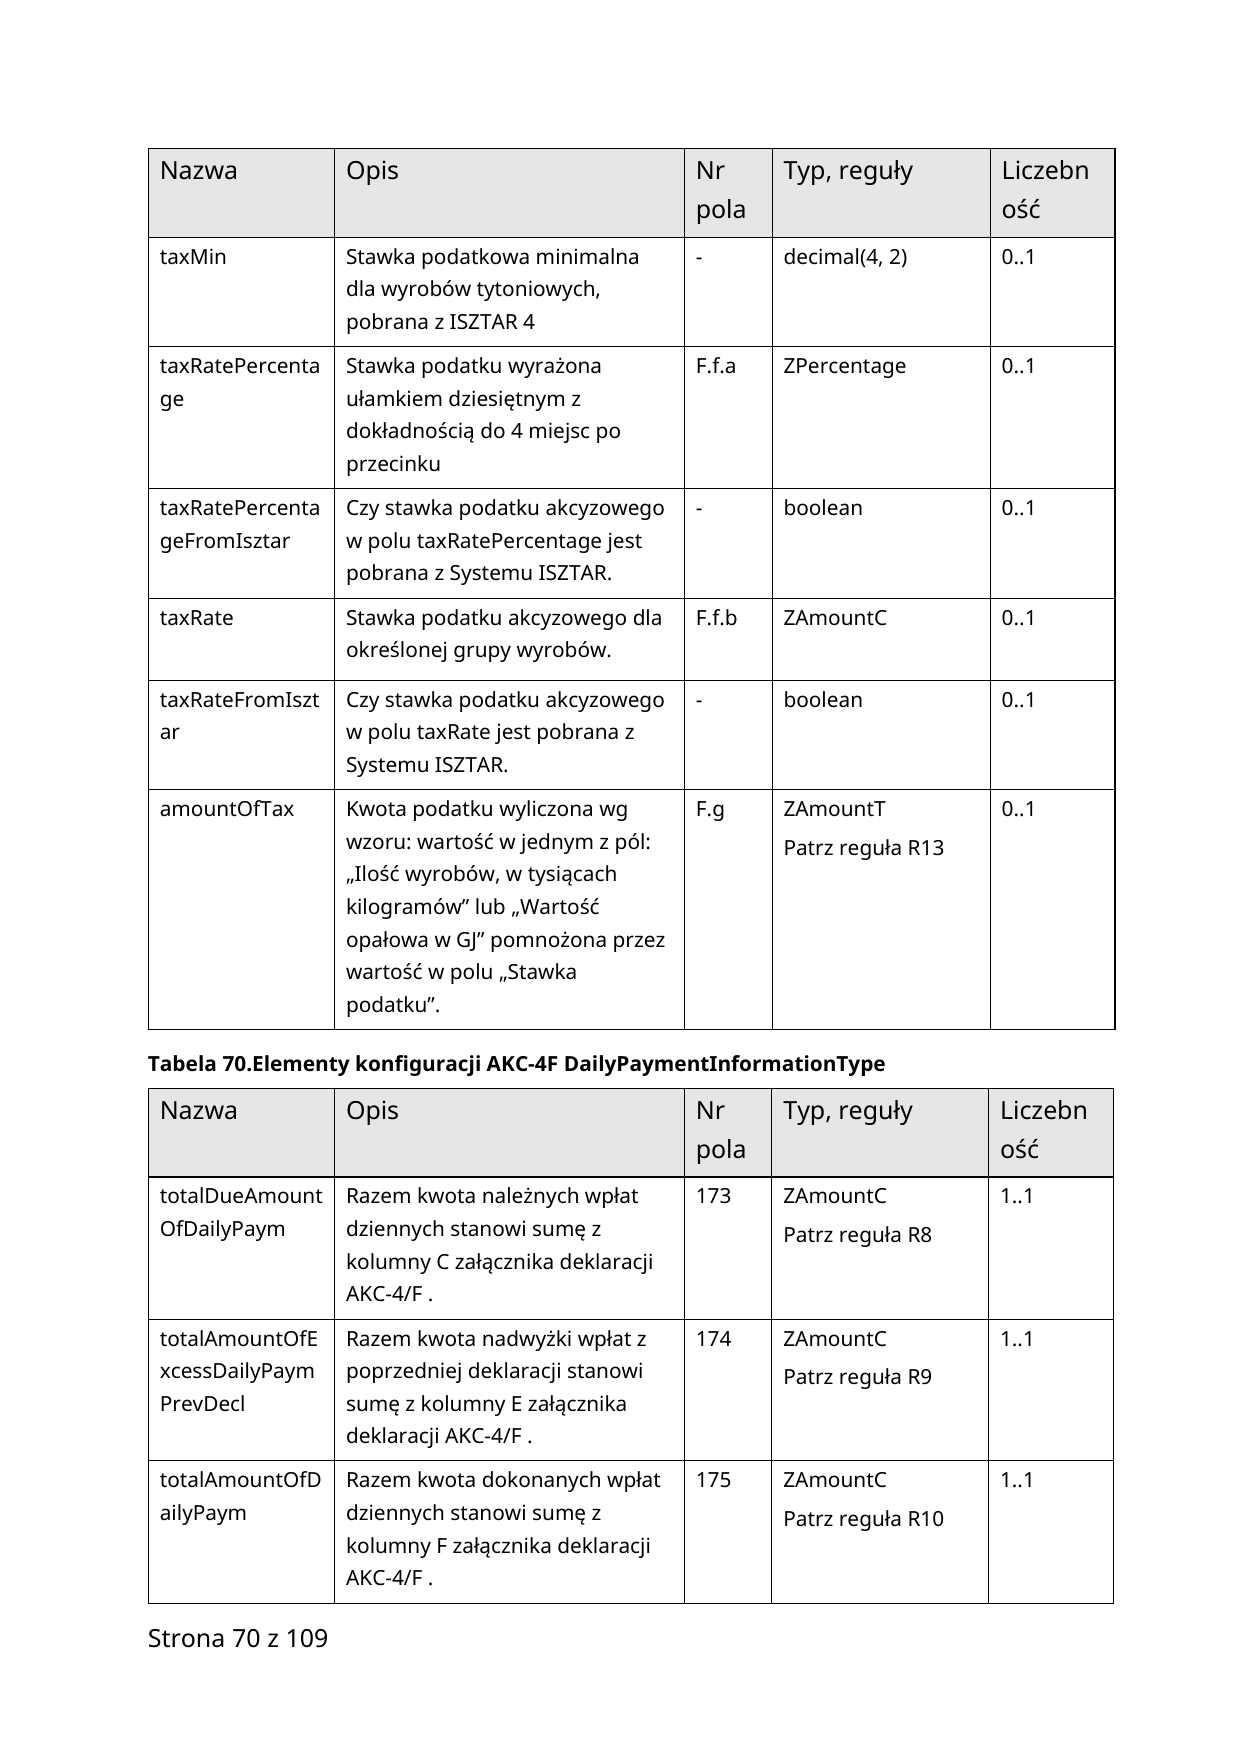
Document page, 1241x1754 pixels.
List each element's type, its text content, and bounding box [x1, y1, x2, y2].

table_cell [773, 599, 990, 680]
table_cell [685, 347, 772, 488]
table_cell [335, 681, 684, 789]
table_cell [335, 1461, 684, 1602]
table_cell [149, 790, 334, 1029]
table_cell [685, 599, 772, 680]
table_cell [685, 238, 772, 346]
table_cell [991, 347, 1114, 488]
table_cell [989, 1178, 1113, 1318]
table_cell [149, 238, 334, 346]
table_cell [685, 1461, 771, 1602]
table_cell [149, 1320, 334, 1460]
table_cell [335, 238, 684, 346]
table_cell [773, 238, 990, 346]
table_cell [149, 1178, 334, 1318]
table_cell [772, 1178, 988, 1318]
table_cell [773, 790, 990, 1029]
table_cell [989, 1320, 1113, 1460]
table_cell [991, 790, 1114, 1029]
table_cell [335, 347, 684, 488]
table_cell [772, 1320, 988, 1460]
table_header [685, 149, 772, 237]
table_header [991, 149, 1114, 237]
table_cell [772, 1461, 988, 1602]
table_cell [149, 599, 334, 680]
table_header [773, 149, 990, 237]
text Tabela 70.Elementy konfiguracji AKC-4F DailyPaymentInformationType [148, 1049, 1092, 1077]
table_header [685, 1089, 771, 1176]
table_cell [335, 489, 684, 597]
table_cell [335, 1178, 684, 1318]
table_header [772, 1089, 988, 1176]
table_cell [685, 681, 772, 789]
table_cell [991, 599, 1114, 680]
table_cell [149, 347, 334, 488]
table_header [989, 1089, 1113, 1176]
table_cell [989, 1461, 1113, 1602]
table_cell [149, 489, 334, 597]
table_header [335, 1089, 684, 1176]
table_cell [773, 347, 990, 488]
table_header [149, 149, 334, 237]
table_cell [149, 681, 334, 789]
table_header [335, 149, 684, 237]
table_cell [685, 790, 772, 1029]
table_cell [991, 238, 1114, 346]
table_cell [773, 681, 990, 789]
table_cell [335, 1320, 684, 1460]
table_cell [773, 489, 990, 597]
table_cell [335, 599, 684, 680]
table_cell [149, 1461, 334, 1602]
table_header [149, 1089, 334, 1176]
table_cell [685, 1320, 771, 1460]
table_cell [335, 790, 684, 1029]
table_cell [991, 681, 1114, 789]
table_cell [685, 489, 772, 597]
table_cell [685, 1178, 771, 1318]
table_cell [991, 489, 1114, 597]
